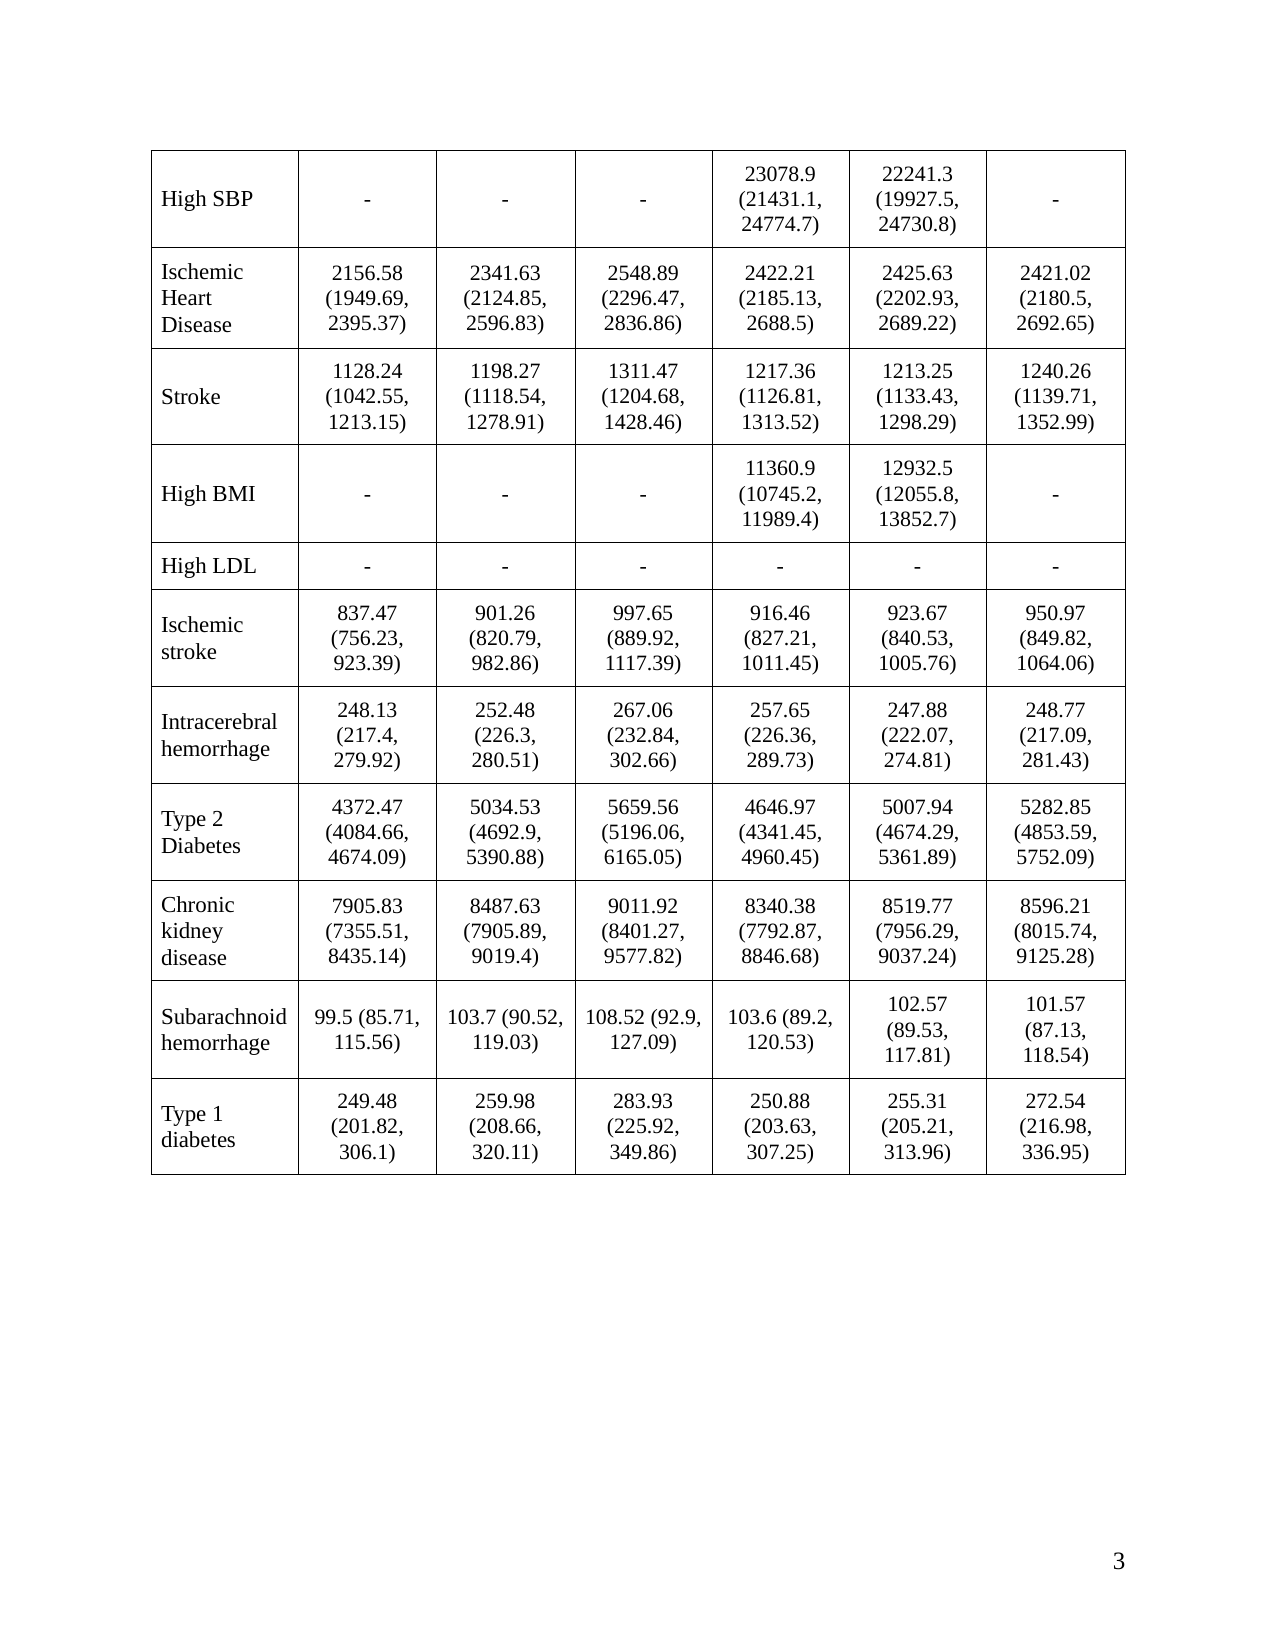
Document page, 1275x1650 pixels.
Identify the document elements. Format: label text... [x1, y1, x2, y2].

table_cell 252.48 (226.3, 280.51) [437, 687, 575, 783]
table_cell 99.5 (85.71, 115.56) [299, 981, 436, 1077]
table_cell 901.26 (820.79, 982.86) [437, 590, 575, 686]
table_cell 101.57 (87.13, 118.54) [987, 981, 1125, 1077]
table_cell 1213.25 (1133.43, 1298.29) [850, 349, 986, 444]
table_cell 923.67 (840.53, 1005.76) [850, 590, 986, 686]
table_cell 108.52 (92.9, 127.09) [576, 981, 712, 1077]
table_cell 2425.63 (2202.93, 2689.22) [850, 248, 986, 347]
table_cell - [576, 151, 712, 247]
table_cell 103.7 (90.52, 119.03) [437, 981, 575, 1077]
table_cell - [299, 445, 436, 541]
table_cell High BMI [152, 445, 298, 541]
table_cell - [299, 543, 436, 589]
table_cell 5007.94 (4674.29, 5361.89) [850, 784, 986, 880]
table_cell - [437, 151, 575, 247]
table_cell 1311.47 (1204.68, 1428.46) [576, 349, 712, 444]
table_cell 103.6 (89.2, 120.53) [713, 981, 849, 1077]
table_cell 248.77 (217.09, 281.43) [987, 687, 1125, 783]
table_cell 2422.21 (2185.13, 2688.5) [713, 248, 849, 347]
table_cell 997.65 (889.92, 1117.39) [576, 590, 712, 686]
table_cell 8340.38 (7792.87, 8846.68) [713, 881, 849, 980]
table_cell 2421.02 (2180.5, 2692.65) [987, 248, 1125, 347]
table_cell 5659.56 (5196.06, 6165.05) [576, 784, 712, 880]
table_cell 8596.21 (8015.74, 9125.28) [987, 881, 1125, 980]
table_cell 8487.63 (7905.89, 9019.4) [437, 881, 575, 980]
table_cell 257.65 (226.36, 289.73) [713, 687, 849, 783]
table_cell 916.46 (827.21, 1011.45) [713, 590, 849, 686]
table_cell - [987, 445, 1125, 541]
table_cell - [987, 543, 1125, 589]
table_cell - [299, 151, 436, 247]
table_cell - [437, 445, 575, 541]
table_cell 837.47 (756.23, 923.39) [299, 590, 436, 686]
table_cell 248.13 (217.4, 279.92) [299, 687, 436, 783]
table_cell 1240.26 (1139.71, 1352.99) [987, 349, 1125, 444]
table_cell - [713, 543, 849, 589]
table_cell 2548.89 (2296.47, 2836.86) [576, 248, 712, 347]
table_cell 22241.3 (19927.5, 24730.8) [850, 151, 986, 247]
table_cell 11360.9 (10745.2, 11989.4) [713, 445, 849, 541]
table_cell 267.06 (232.84, 302.66) [576, 687, 712, 783]
table_cell 4372.47 (4084.66, 4674.09) [299, 784, 436, 880]
table_cell - [437, 543, 575, 589]
table_cell 250.88 (203.63, 307.25) [713, 1079, 849, 1174]
table_cell 950.97 (849.82, 1064.06) [987, 590, 1125, 686]
table_cell 2156.58 (1949.69, 2395.37) [299, 248, 436, 347]
table_cell High SBP [152, 151, 298, 247]
table_cell 1198.27 (1118.54, 1278.91) [437, 349, 575, 444]
table_cell - [850, 543, 986, 589]
table_cell Chronic kidney disease [152, 881, 298, 980]
table_cell 12932.5 (12055.8, 13852.7) [850, 445, 986, 541]
table_cell Intracerebral hemorrhage [152, 687, 298, 783]
table_cell 255.31 (205.21, 313.96) [850, 1079, 986, 1174]
table_cell 8519.77 (7956.29, 9037.24) [850, 881, 986, 980]
table_cell 259.98 (208.66, 320.11) [437, 1079, 575, 1174]
table_cell 2341.63 (2124.85, 2596.83) [437, 248, 575, 347]
table_cell 7905.83 (7355.51, 8435.14) [299, 881, 436, 980]
table_cell High LDL [152, 543, 298, 589]
table_cell 283.93 (225.92, 349.86) [576, 1079, 712, 1174]
table_cell - [576, 543, 712, 589]
table_cell Type 1 diabetes [152, 1079, 298, 1174]
table_cell 1217.36 (1126.81, 1313.52) [713, 349, 849, 444]
table_cell 249.48 (201.82, 306.1) [299, 1079, 436, 1174]
table_cell Type 2 Diabetes [152, 784, 298, 880]
table_cell 1128.24 (1042.55, 1213.15) [299, 349, 436, 444]
table_cell 9011.92 (8401.27, 9577.82) [576, 881, 712, 980]
table_cell 23078.9 (21431.1, 24774.7) [713, 151, 849, 247]
table_cell 102.57 (89.53, 117.81) [850, 981, 986, 1077]
table_cell - [987, 151, 1125, 247]
table_cell 5282.85 (4853.59, 5752.09) [987, 784, 1125, 880]
table_cell 4646.97 (4341.45, 4960.45) [713, 784, 849, 880]
table_cell Stroke [152, 349, 298, 444]
table_cell 5034.53 (4692.9, 5390.88) [437, 784, 575, 880]
table_cell Ischemic stroke [152, 590, 298, 686]
table_cell 247.88 (222.07, 274.81) [850, 687, 986, 783]
table_cell Subarachnoid hemorrhage [152, 981, 298, 1077]
table_cell - [576, 445, 712, 541]
table_cell 272.54 (216.98, 336.95) [987, 1079, 1125, 1174]
table_cell Ischemic Heart Disease [152, 248, 298, 347]
